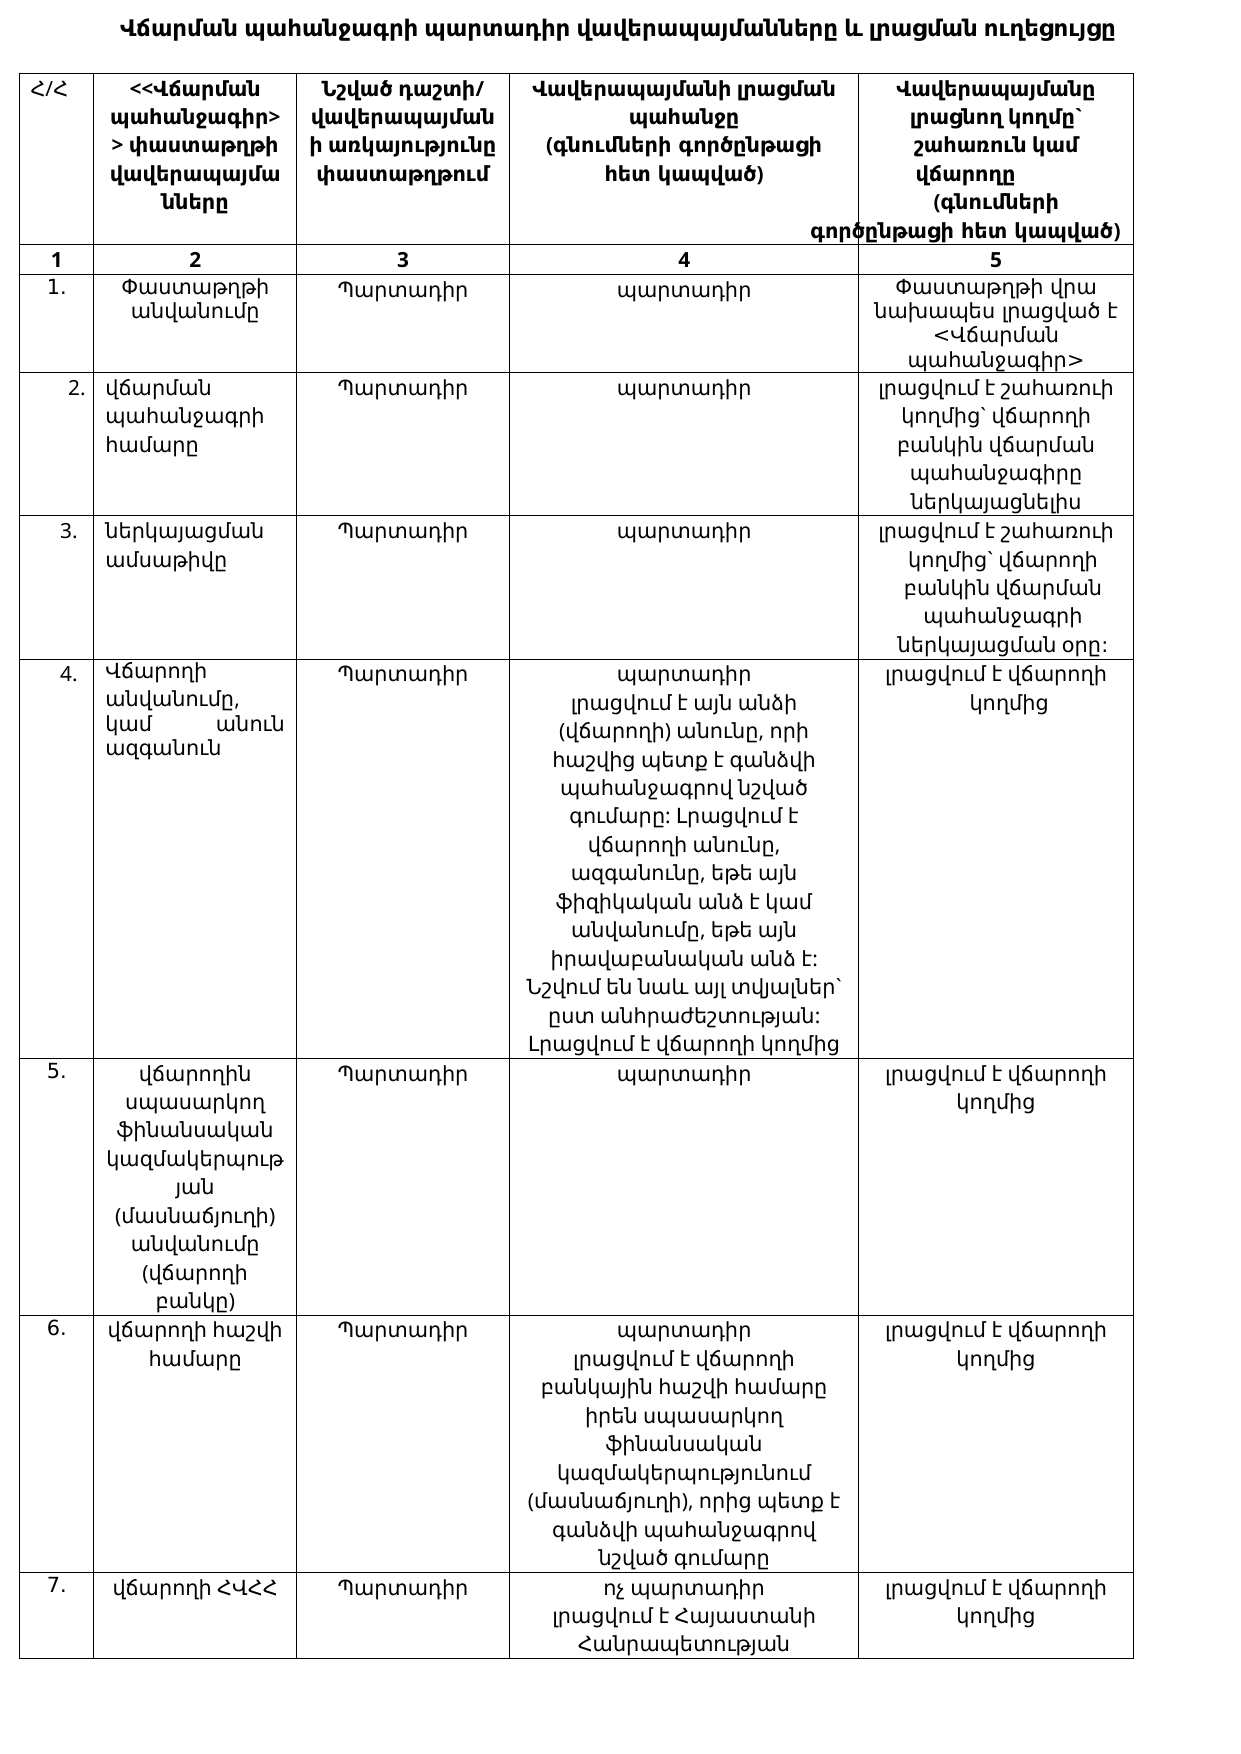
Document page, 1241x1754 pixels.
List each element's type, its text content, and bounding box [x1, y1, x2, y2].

table_header <<Վճարման պահանջագիր>> փաստաթղթի վավերապայմանները [94, 74, 296, 244]
table_cell վճարողին սպասարկող ֆինանսական կազմակերպության (մասնաճյուղի) անվանումը (վճարողի բանկը) [94, 1059, 296, 1314]
table_cell 7. [20, 1573, 93, 1658]
table_cell [20, 660, 93, 1058]
table_cell պարտադիր լրացվում է վճարողի բանկային հաշվի համարը իրեն սպասարկող ֆինանսական կազմակերպությունում (մասնաճյուղի), որից պետք է գանձվի պահանջագրով նշված գումարը [510, 1316, 858, 1572]
table_cell Փաստաթղթի անվանումը [94, 275, 296, 372]
table_cell 2 [94, 245, 296, 274]
table_header Վավերապայմանը լրացնող կողմը` շահառուն կամ վճարողը (գնումների գործընթացի հետ կապված) [859, 74, 1133, 244]
table_cell պարտադիր [510, 1059, 858, 1314]
table_cell 6. [20, 1316, 93, 1572]
table_header Հ/Հ [20, 74, 93, 244]
table_cell պարտադիր [510, 516, 858, 658]
table_cell Պարտադիր [297, 1316, 509, 1572]
table_cell վճարողի ՀՎՀՀ [94, 1573, 296, 1658]
table_cell Պարտադիր [297, 373, 509, 515]
table_cell Պարտադիր [297, 660, 509, 1058]
table_cell պարտադիր [510, 373, 858, 515]
table_cell պարտադիր լրացվում է այն անձի (վճարողի) անունը, որի հաշվից պետք է գանձվի պահանջագրով նշված գումարը: Լրացվում է վճարողի անունը, ազգանունը, եթե այն ֆիզիկական անձ է կամ անվանումը, եթե այն իրավաբանական անձ է: Նշվում են նաև այլ տվյալներ` ըստ անհրաժեշտության: Լրացվում է վճարողի կողմից [510, 660, 858, 1058]
table_cell լրացվում է շահառուի կողմից` վճարողի բանկին վճարման պահանջագրի ներկայացման օրը: [859, 516, 1133, 658]
text Վճարման պահանջագրի պարտադիր վավերապայմանները և լրացման ուղեցույցը [69, 15, 1167, 41]
table_cell Վճարողի անվանումը, կամ անուն ազգանուն [94, 660, 296, 1058]
table_cell լրացվում է վճարողի կողմից [859, 660, 1133, 1058]
table_cell Պարտադիր [297, 1573, 509, 1658]
table_cell վճարման պահանջագրի համարը [94, 373, 296, 515]
table_cell վճարողի հաշվի համարը [94, 1316, 296, 1572]
table_cell [20, 373, 93, 515]
table_cell 1. [20, 275, 93, 372]
table_cell Փաստաթղթի վրա նախապես լրացված է <Վճարման պահանջագիր> [859, 275, 1133, 372]
table_cell լրացվում է վճարողի կողմից [859, 1059, 1133, 1314]
table_cell Պարտադիր [297, 275, 509, 372]
table_cell [20, 516, 93, 658]
table_cell ներկայացման ամսաթիվը [94, 516, 296, 658]
table_header Վավերապայմանի լրացման պահանջը (գնումների գործընթացի հետ կապված) [510, 74, 858, 244]
table_cell 5. [20, 1059, 93, 1314]
table_cell պարտադիր [510, 275, 858, 372]
table_header Նշված դաշտի/ վավերապայմանի առկայությունը փաստաթղթում [297, 74, 509, 244]
table_cell 3 [297, 245, 509, 274]
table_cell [859, 1573, 1133, 1658]
table_cell լրացվում է շահառուի կողմից` վճարողի բանկին վճարման պահանջագիրը ներկայացնելիս [859, 373, 1133, 515]
table_cell Պարտադիր [297, 1059, 509, 1314]
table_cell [510, 1573, 858, 1658]
table_cell լրացվում է վճարողի կողմից [859, 1316, 1133, 1572]
table_cell 4 [510, 245, 858, 274]
table_cell Պարտադիր [297, 516, 509, 658]
table_cell 1 [20, 245, 93, 274]
table_cell 5 [859, 245, 1133, 274]
